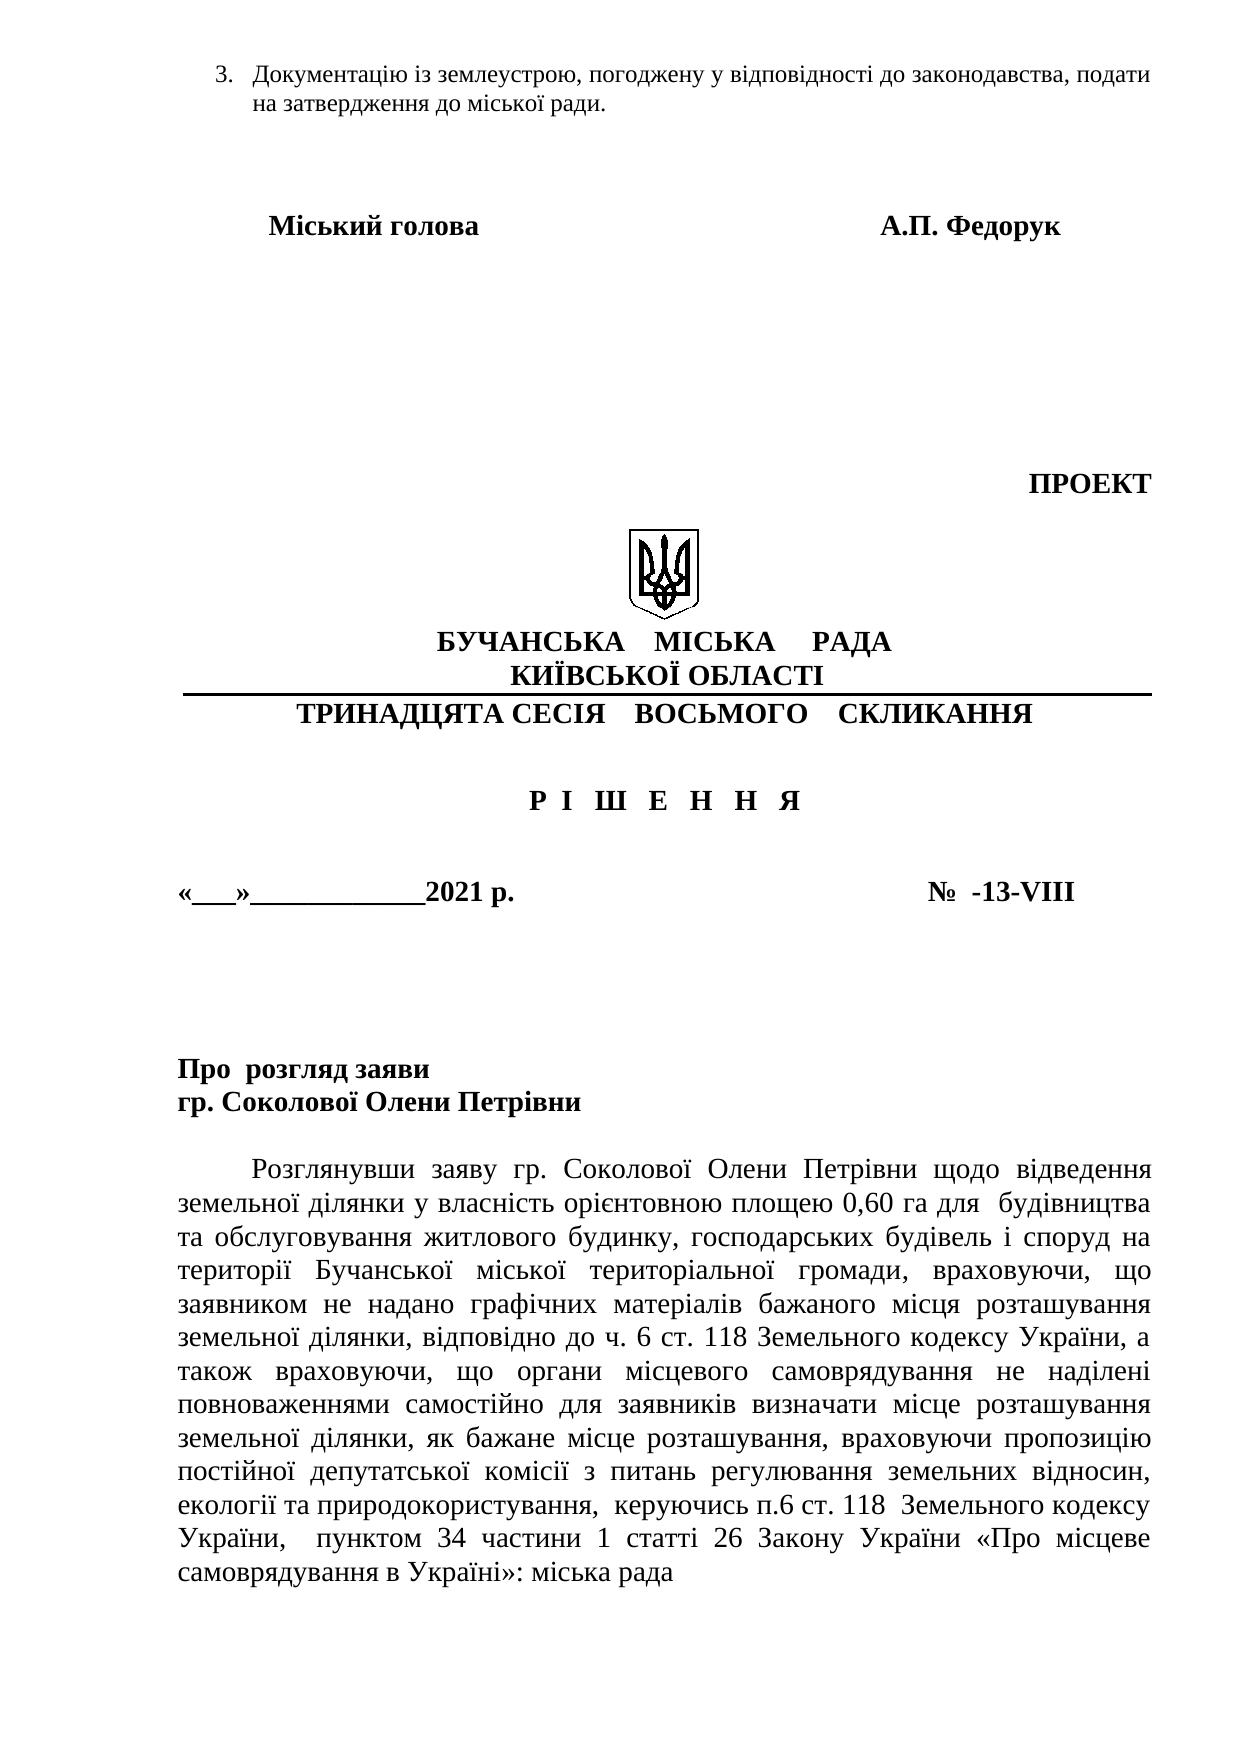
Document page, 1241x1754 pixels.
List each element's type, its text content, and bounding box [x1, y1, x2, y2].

text БУЧАНСЬКА МІСЬКА РАДА [177, 624, 1152, 658]
list Документацію із землеустрою, погоджену у відповідності до законодавства, подати на затвердження до міської ради. [215, 59, 1152, 117]
text ТРИНАДЦЯТА СЕСІЯ ВОСЬМОГО СКЛИКАННЯ [177, 696, 1152, 730]
text Розглянувши заяву гр. Соколової Олени Петрівни щодо відведення земельної ділянки у власність орієнтовною площею 0,60 га для будівництва та обслуговування житлового будинку, господарських будівель і споруд на території Бучанської міської територіальної громади, враховуючи, що заявником не надано графічних матеріалів бажаного місця розташування земельної ділянки, відповідно до ч. 6 ст. 118 Земельного кодексу України, а також враховуючи, що органи місцевого самоврядування не наділені повноваженнями самостійно для заявників визначати місце розташування земельної ділянки, як бажане місце розташування, враховуючи пропозицію постійної депутатської комісії з питань регулювання земельних відносин, екології та природокористування, керуючись п.6 ст. 118 Земельного кодексу України, пунктом 34 частини 1 статті 26 Закону України «Про місцеве самоврядування в Україні»: міська рада [177, 1152, 1152, 1588]
text ПРОЕКТ [177, 466, 1152, 500]
text «___»____________2021 р. № -13-VIIІ [177, 874, 1152, 907]
text КИЇВСЬКОЇ ОБЛАСТІ [183, 658, 1152, 693]
text Р І Ш Е Н Н Я [177, 783, 1152, 816]
text Міський голова А.П. Федорук [177, 208, 1152, 241]
text Про розгляд заяви [177, 1051, 1152, 1084]
text гр. Соколової Олени Петрівни [177, 1084, 1152, 1118]
